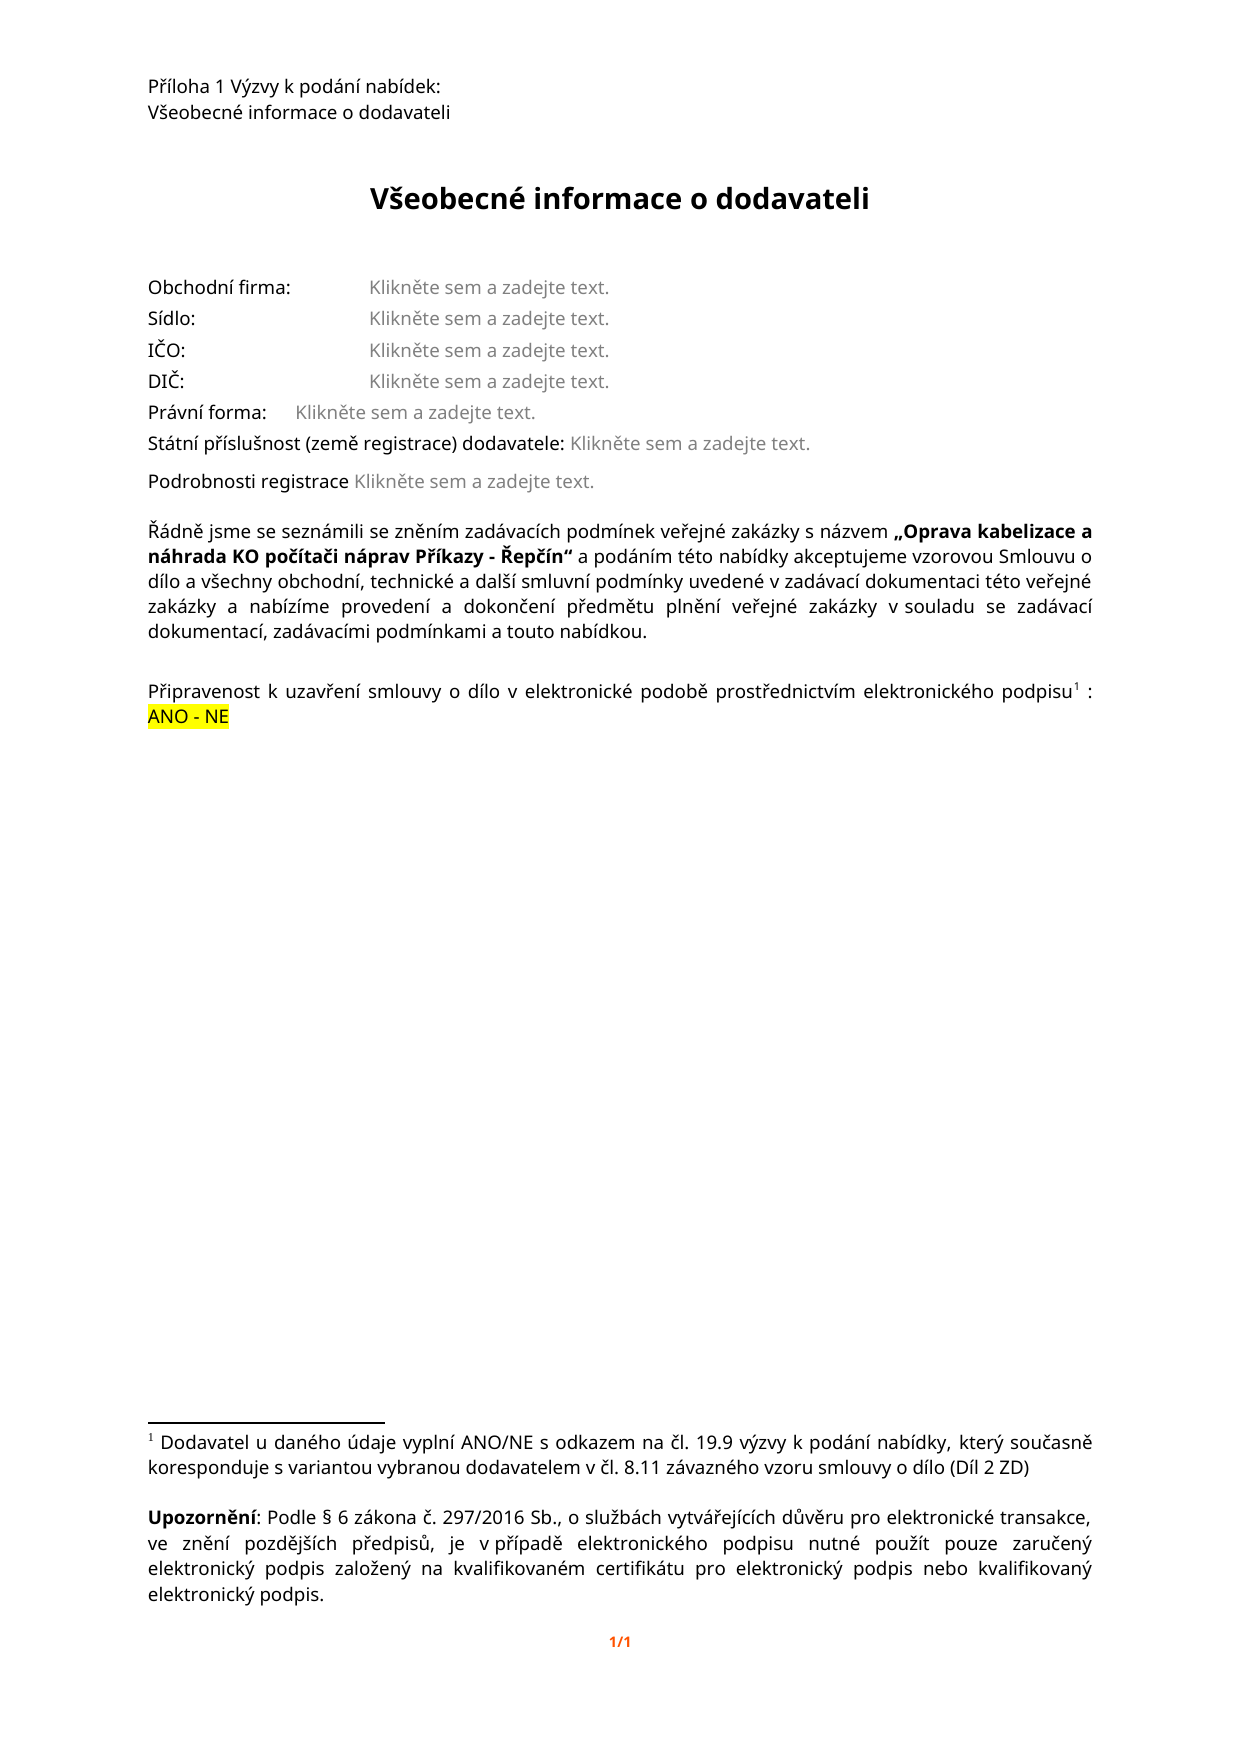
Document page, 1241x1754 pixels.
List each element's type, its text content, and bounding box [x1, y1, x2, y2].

text DIČ: [148, 368, 1093, 393]
text Právní forma: [148, 399, 1093, 424]
title Všeobecné informace o dodavateli [148, 178, 1093, 218]
text Připravenost k uzavření smlouvy o dílo v elektronické podobě prostřednictvím elektronického podpisu1 : [148, 678, 1093, 729]
text Státní příslušnost (země registrace) dodavatele: [148, 431, 1093, 456]
text Sídlo: [148, 306, 1093, 331]
text Podrobnosti registrace [148, 468, 1093, 493]
text IČO: [148, 337, 1093, 362]
text Obchodní firma: [148, 274, 1093, 299]
text Řádně jsme se seznámili se zněním zadávacích podmínek veřejné zakázky s názvem „Oprava kabelizace a náhrada KO počítači náprav Příkazy - Řepčín“ a podáním této nabídky akceptujeme vzorovou Smlouvu o dílo a všechny obchodní, technické a další smluvní podmínky uvedené v zadávací dokumentaci této veřejné zakázky a nabízíme provedení a dokončení předmětu plnění veřejné zakázky v souladu se zadávací dokumentací, zadávacími podmínkami a touto nabídkou. [148, 518, 1093, 643]
